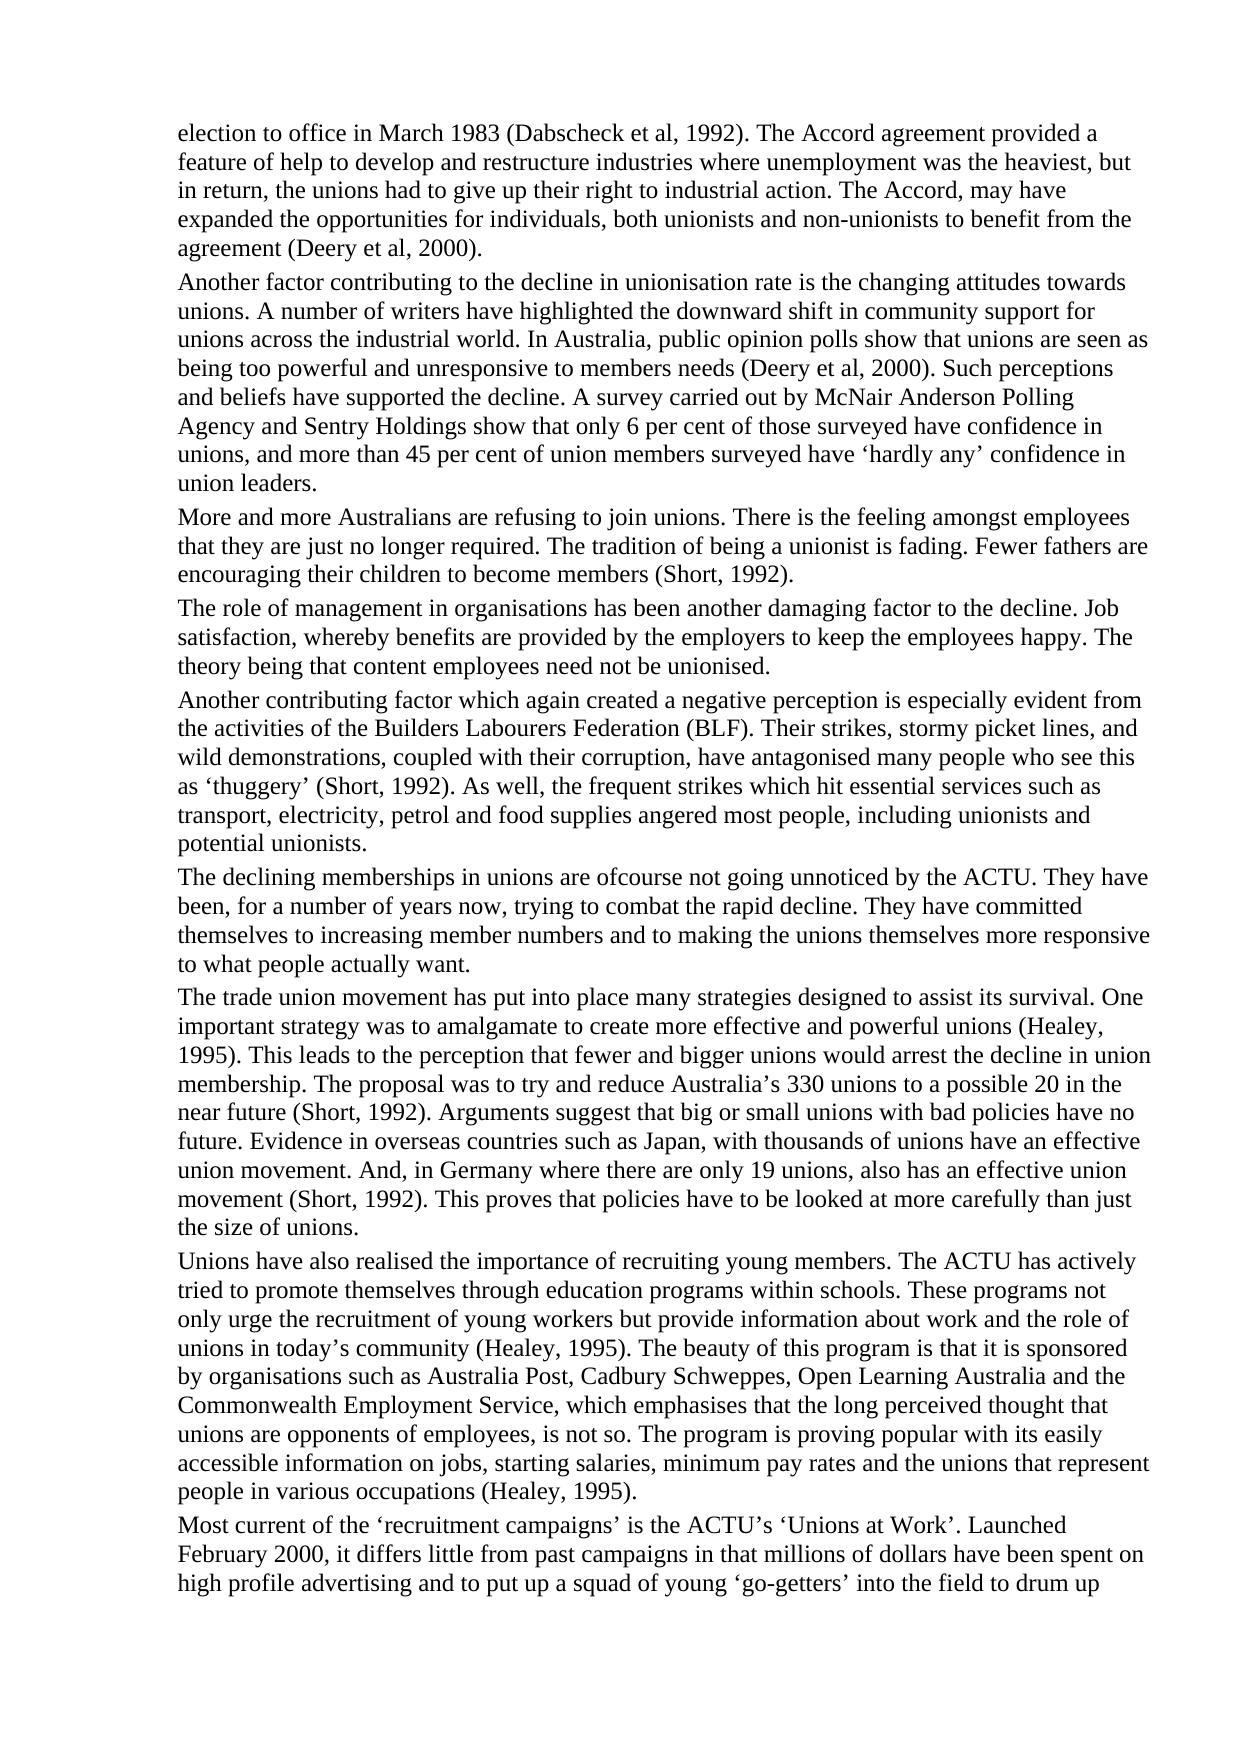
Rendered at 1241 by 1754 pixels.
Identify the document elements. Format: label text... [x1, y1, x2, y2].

text Another factor contributing to the decline in unionisation rate is the changing attitudes towards unions. A number of writers have highlighted the downward shift in community support for unions across the industrial world. In Australia, public opinion polls show that unions are seen as being too powerful and unresponsive to members needs (Deery et al, 2000). Such perceptions and beliefs have supported the decline. A survey carried out by McNair Anderson Polling Agency and Sentry Holdings show that only 6 per cent of those surveyed have confidence in unions, and more than 45 per cent of union members surveyed have ‘hardly any’ confidence in union leaders. [177, 267, 1152, 497]
text The trade union movement has put into place many strategies designed to assist its survival. One important strategy was to amalgamate to create more effective and powerful unions (Healey, 1995). This leads to the perception that fewer and bigger unions would arrest the decline in union membership. The proposal was to try and reduce Australia’s 330 unions to a possible 20 in the near future (Short, 1992). Arguments suggest that big or small unions with bad policies have no future. Evidence in overseas countries such as Japan, with thousands of unions have an effective union movement. And, in Germany where there are only 19 unions, also has an effective union movement (Short, 1992). This proves that policies have to be looked at more carefully than just the size of unions. [177, 982, 1152, 1241]
text The declining memberships in unions are ofcourse not going unnoticed by the ACTU. They have been, for a number of years now, trying to combat the rapid decline. They have committed themselves to increasing member numbers and to making the unions themselves more responsive to what people actually want. [177, 862, 1152, 977]
text Another contributing factor which again created a negative perception is especially evident from the activities of the Builders Labourers Federation (BLF). Their strikes, stormy picket lines, and wild demonstrations, coupled with their corruption, have antagonised many people who see this as ‘thuggery’ (Short, 1992). As well, the frequent strikes which hit essential services such as transport, electricity, petrol and food supplies angered most people, including unionists and potential unionists. [177, 685, 1152, 857]
text The role of management in organisations has been another damaging factor to the decline. Job satisfaction, whereby benefits are provided by the employers to keep the employees happy. The theory being that content employees need not be unionised. [177, 593, 1152, 680]
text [177, 1510, 1152, 1596]
text More and more Australians are refusing to join unions. There is the feeling amongst employees that they are just no longer required. The tradition of being a unionist is fading. Fewer fathers are encouraging their children to become members (Short, 1992). [177, 502, 1152, 588]
text Unions have also realised the importance of recruiting young members. The ACTU has actively tried to promote themselves through education programs within schools. These programs not only urge the recruitment of young workers but provide information about work and the role of unions in today’s community (Healey, 1995). The beauty of this program is that it is sponsored by organisations such as Australia Post, Cadbury Schweppes, Open Learning Australia and the Commonwealth Employment Service, which emphasises that the long perceived thought that unions are opponents of employees, is not so. The program is proving popular with its easily accessible information on jobs, starting salaries, minimum pay rates and the unions that represent people in various occupations (Healey, 1995). [177, 1246, 1152, 1505]
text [177, 118, 1152, 262]
